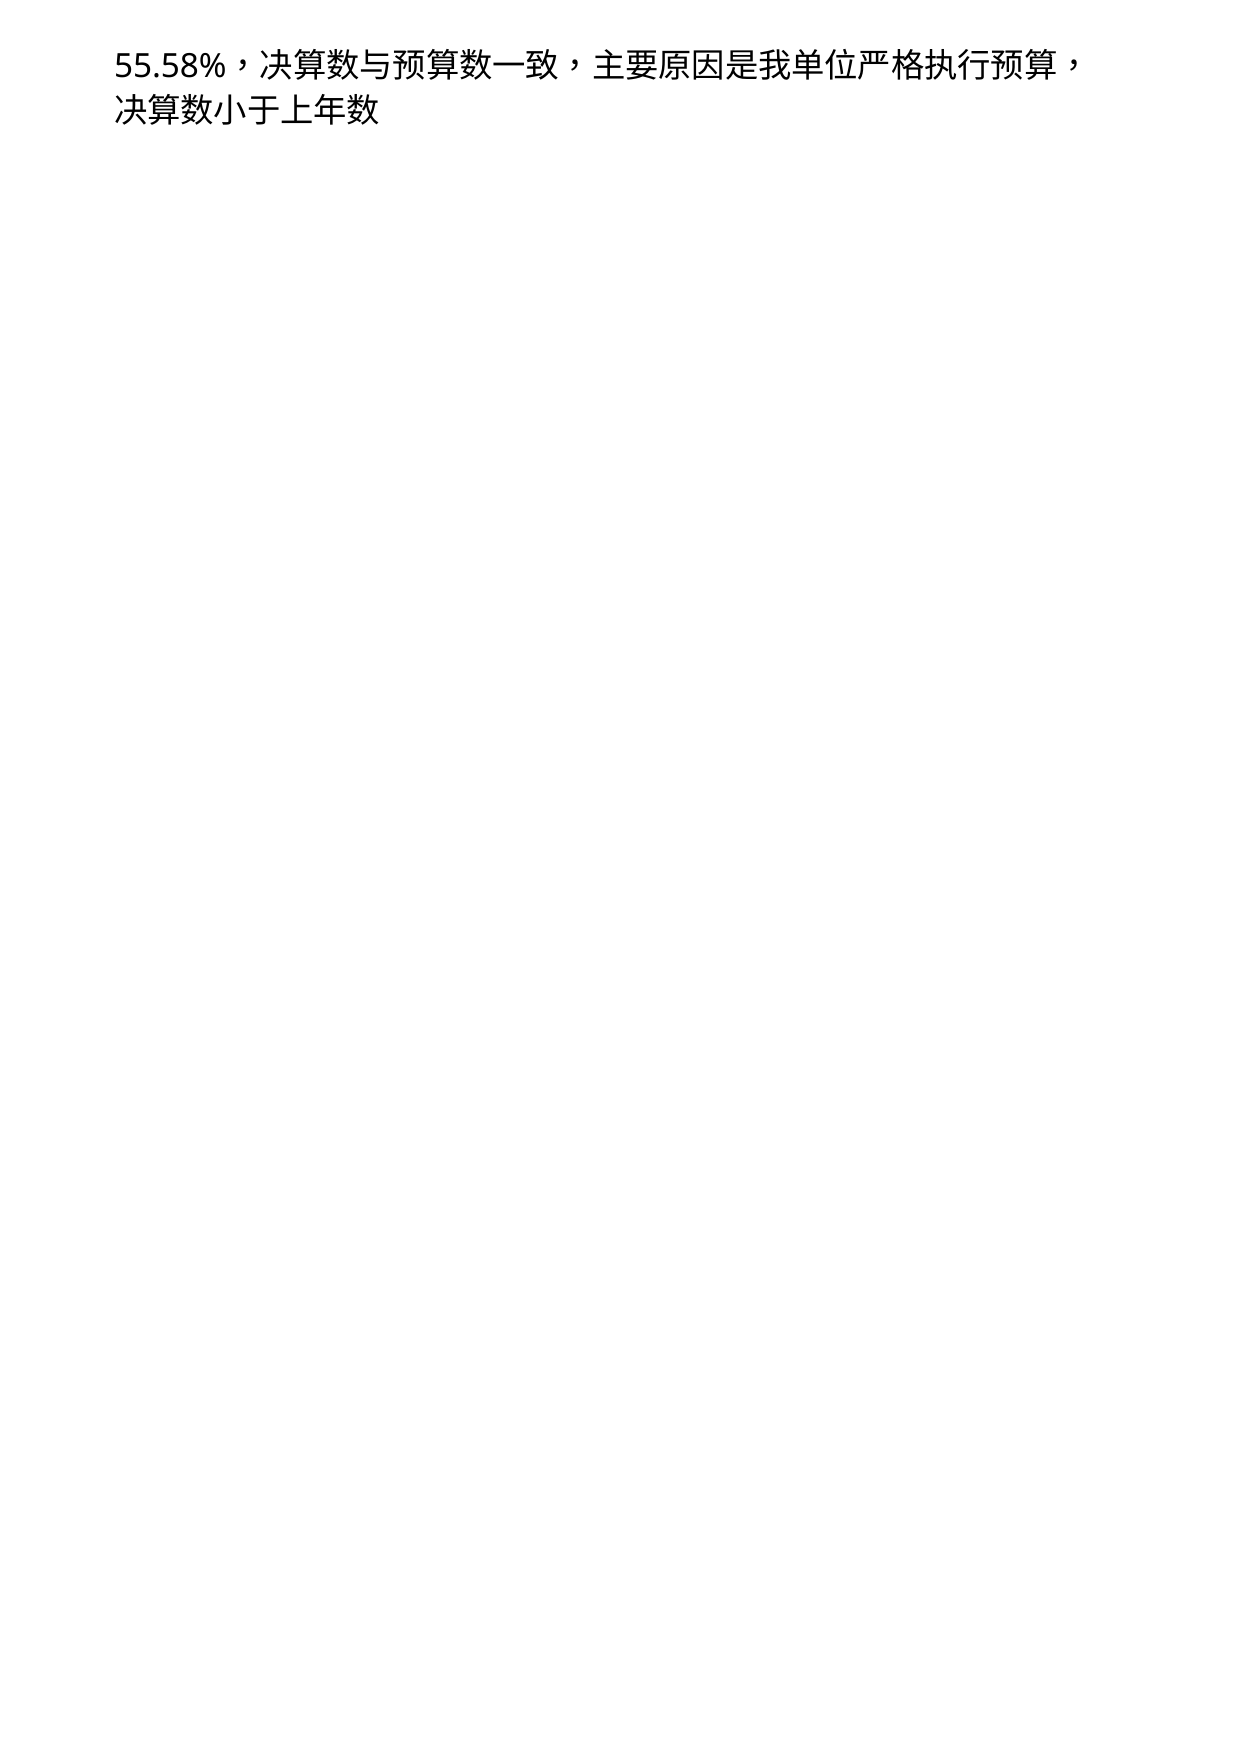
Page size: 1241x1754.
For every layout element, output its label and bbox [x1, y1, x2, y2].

text [114, 42, 1113, 132]
